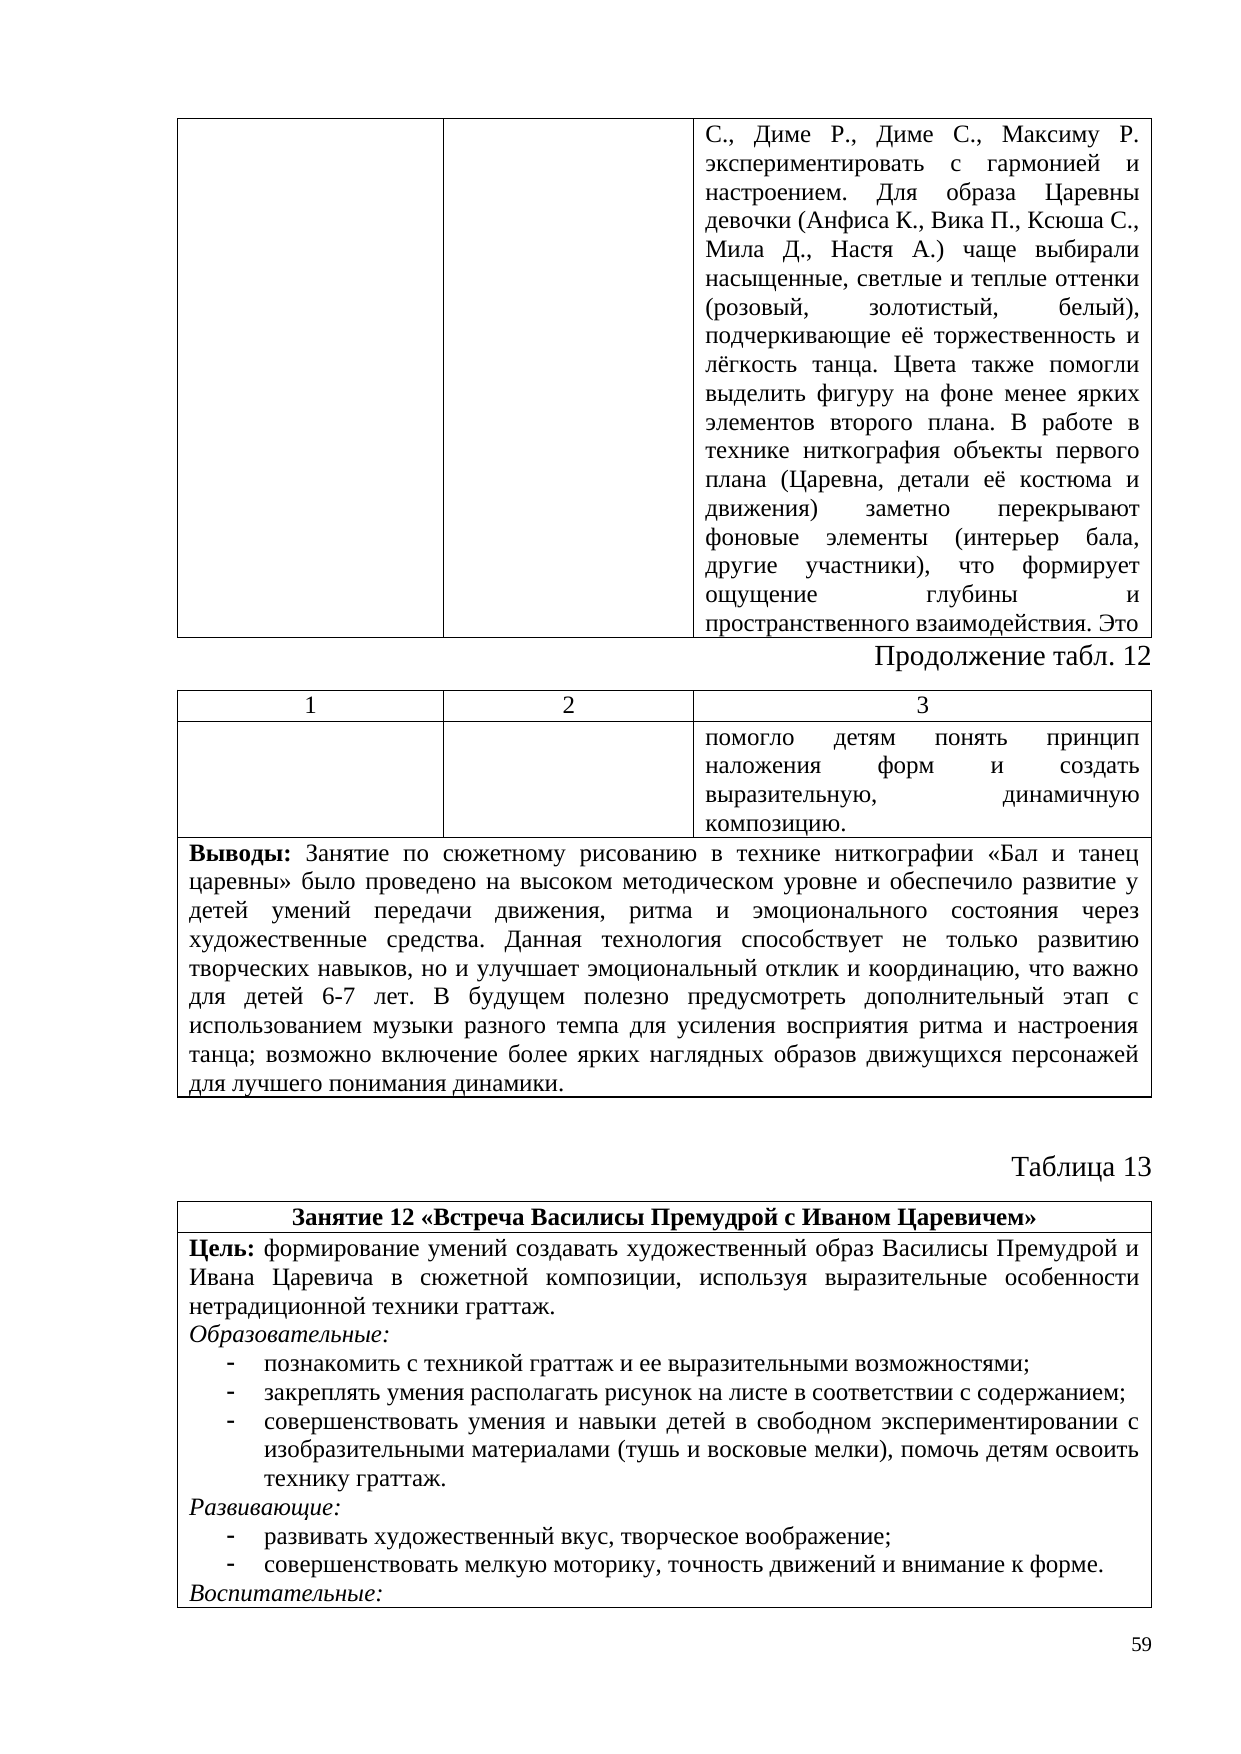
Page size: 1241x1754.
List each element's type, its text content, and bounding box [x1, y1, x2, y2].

table_cell [444, 119, 693, 637]
table_header 2 [444, 691, 693, 721]
table_cell [178, 119, 443, 637]
table_cell помогло детям понять принцип наложения форм и создать выразительную, динамичную композицию. [694, 722, 1151, 837]
text Продолжение табл. 12 [177, 638, 1152, 671]
text Таблица 13 [177, 1149, 1152, 1183]
table_header 3 [694, 691, 1151, 721]
table_cell Выводы: Занятие по сюжетному рисованию в технике ниткографии «Бал и танец царевны» было проведено на высоком методическом уровне и обеспечило развитие у детей умений передачи движения, ритма и эмоционального состояния через художественные средства. Данная технология способствует не только развитию творческих навыков, но и улучшает эмоциональный отклик и координацию, что важно для детей 6-7 лет. В будущем полезно предусмотреть дополнительный этап с использованием музыки разного темпа для усиления восприятия ритма и настроения танца; возможно включение более ярких наглядных образов движущихся персонажей для лучшего понимания динамики. [178, 838, 1151, 1096]
table_cell [178, 722, 443, 837]
table_header 1 [178, 691, 443, 721]
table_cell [178, 1233, 1151, 1607]
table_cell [694, 119, 1151, 637]
table_header Занятие 12 «Встреча Василисы Премудрой с Иваном Царевичем» [178, 1202, 1151, 1232]
table_cell [444, 722, 693, 837]
